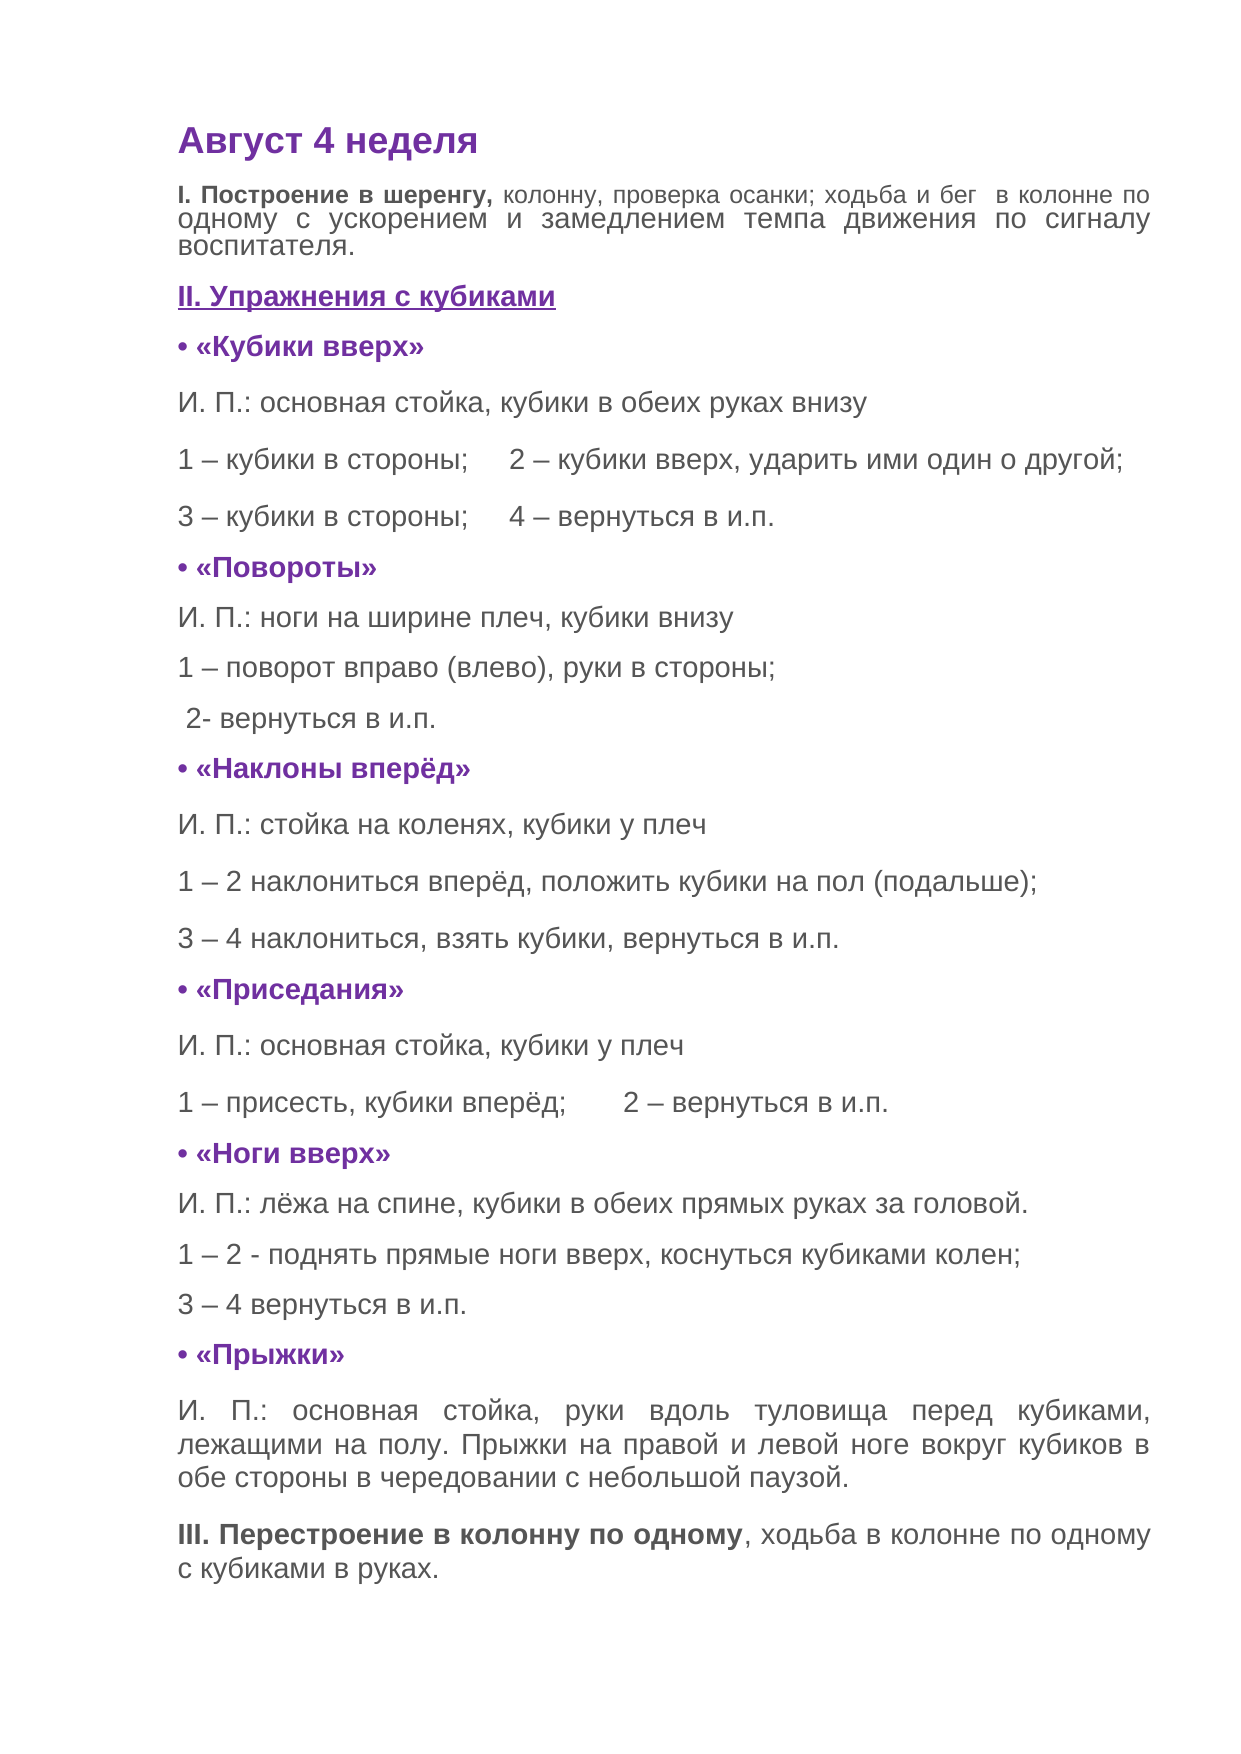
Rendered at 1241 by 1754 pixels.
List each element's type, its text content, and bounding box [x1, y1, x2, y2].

text И. П.: лёжа на спине, кубики в обеих прямых руках за головой. [177, 1192, 1152, 1219]
text II. Упражнения с кубиками [177, 285, 1152, 312]
text I. Построение в шеренгу, колонну, проверка осанки; ходьба и бег в колонне по одному с ускорением и замедлением темпа движения по сигналу воспитателя. [177, 185, 1152, 261]
text 2- вернуться в и.п. [177, 707, 1152, 733]
text 3 – 4 наклониться, взять кубики, вернуться в и.п. [177, 921, 1152, 955]
text 1 – присесть, кубики вперёд; 2 – вернуться в и.п. [177, 1085, 1152, 1119]
text III. Перестроение в колонну по одному, ходьба в колонне по одному с кубиками в руках. [177, 1517, 1152, 1584]
text Август 4 неделя [177, 118, 1152, 161]
text 3 – 4 вернуться в и.п. [177, 1293, 1152, 1320]
text И. П.: основная стойка, кубики у плеч [177, 1028, 1152, 1062]
text И. П.: основная стойка, кубики в обеих руках внизу [177, 385, 1152, 419]
text • «Повороты» [177, 556, 1152, 583]
text 1 – поворот вправо (влево), руки в стороны; [177, 657, 453, 683]
text И. П.: основная стойка, руки вдоль туловища перед кубиками, лежащими на полу. Прыжки на правой и левой ноге вокруг кубиков в обе стороны в чередовании с небольшой паузой. [177, 1393, 1152, 1494]
text 3 – кубики в стороны; 4 – вернуться в и.п. [177, 499, 1152, 533]
text И. П.: ноги на ширине плеч, кубики внизу [177, 606, 1152, 633]
text • «Кубики вверх» [177, 335, 1152, 362]
text И. П.: стойка на коленях, кубики у плеч [177, 807, 1152, 841]
text • «Ноги вверх» [177, 1142, 1152, 1169]
text 1 – 2 - поднять прямые ноги вверх, коснуться кубиками колен; [177, 1243, 1152, 1269]
text 1 – кубики в стороны; 2 – кубики вверх, ударить ими один о другой; [177, 442, 1152, 476]
text • «Прыжки» [177, 1343, 1152, 1370]
text • «Наклоны вперёд» [177, 757, 1152, 784]
text 1 – поворот вправо (влево), руки в стороны; [540, 657, 1152, 683]
text 1 – 2 наклониться вперёд, положить кубики на пол (подальше); [177, 864, 1152, 898]
text • «Приседания» [177, 978, 1152, 1005]
